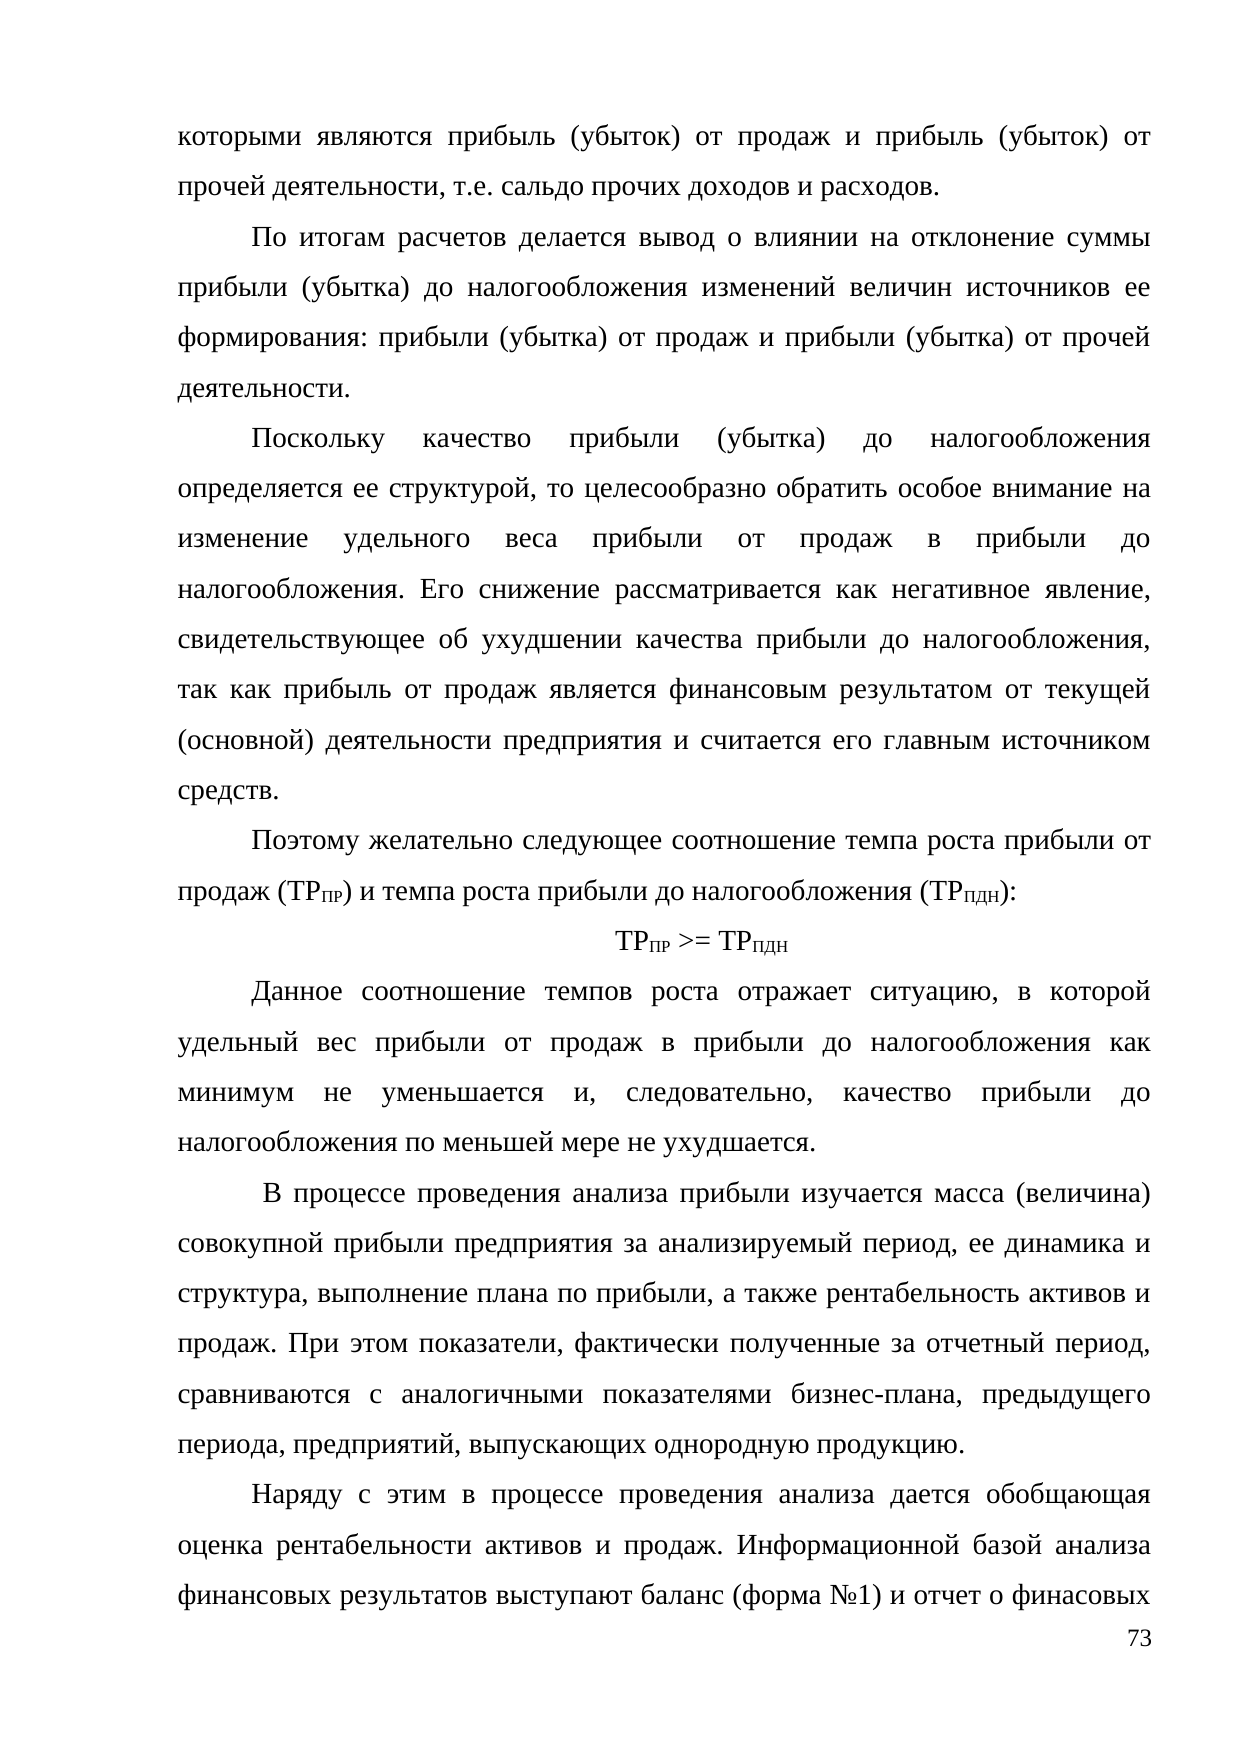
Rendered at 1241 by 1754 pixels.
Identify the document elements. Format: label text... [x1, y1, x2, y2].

text Поэтому желательно следующее соотношение темпа роста прибыли от продаж (ТРПР) и темпа роста прибыли до налогообложения (ТРПДН): [177, 822, 1152, 906]
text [177, 1477, 1152, 1611]
text В процессе проведения анализа прибыли изучается масса (величина) совокупной прибыли предприятия за анализируемый период, ее динамика и структура, выполнение плана по прибыли, а также рентабельность активов и продаж. При этом показатели, фактически полученные за отчетный период, сравниваются с аналогичными показателями бизнес-плана, предыдущего периода, предприятий, выпускающих однородную продукцию. [177, 1175, 1152, 1460]
text Данное соотношение темпов роста отражает ситуацию, в которой удельный вес прибыли от продаж в прибыли до налогообложения как минимум не уменьшается и, следовательно, качество прибыли до налогообложения по меньшей мере не ухудшается. [177, 973, 1152, 1158]
text По итогам расчетов делается вывод о влиянии на отклонение суммы прибыли (убытка) до налогообложения изменений величин источников ее формирования: прибыли (убытка) от продаж и прибыли (убытка) от прочей деятельности. [177, 219, 1152, 403]
text ТРПР >= ТРПДН [177, 923, 1152, 957]
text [177, 118, 1152, 202]
text Поскольку качество прибыли (убытка) до налогообложения определяется ее структурой, то целесообразно обратить особое внимание на изменение удельного веса прибыли от продаж в прибыли до налогообложения. Его снижение рассматривается как негативное явление, свидетельствующее об ухудшении качества прибыли до налогообложения, так как прибыль от продаж является финансовым результатом от текущей (основной) деятельности предприятия и считается его главным источником средств. [177, 420, 1152, 806]
